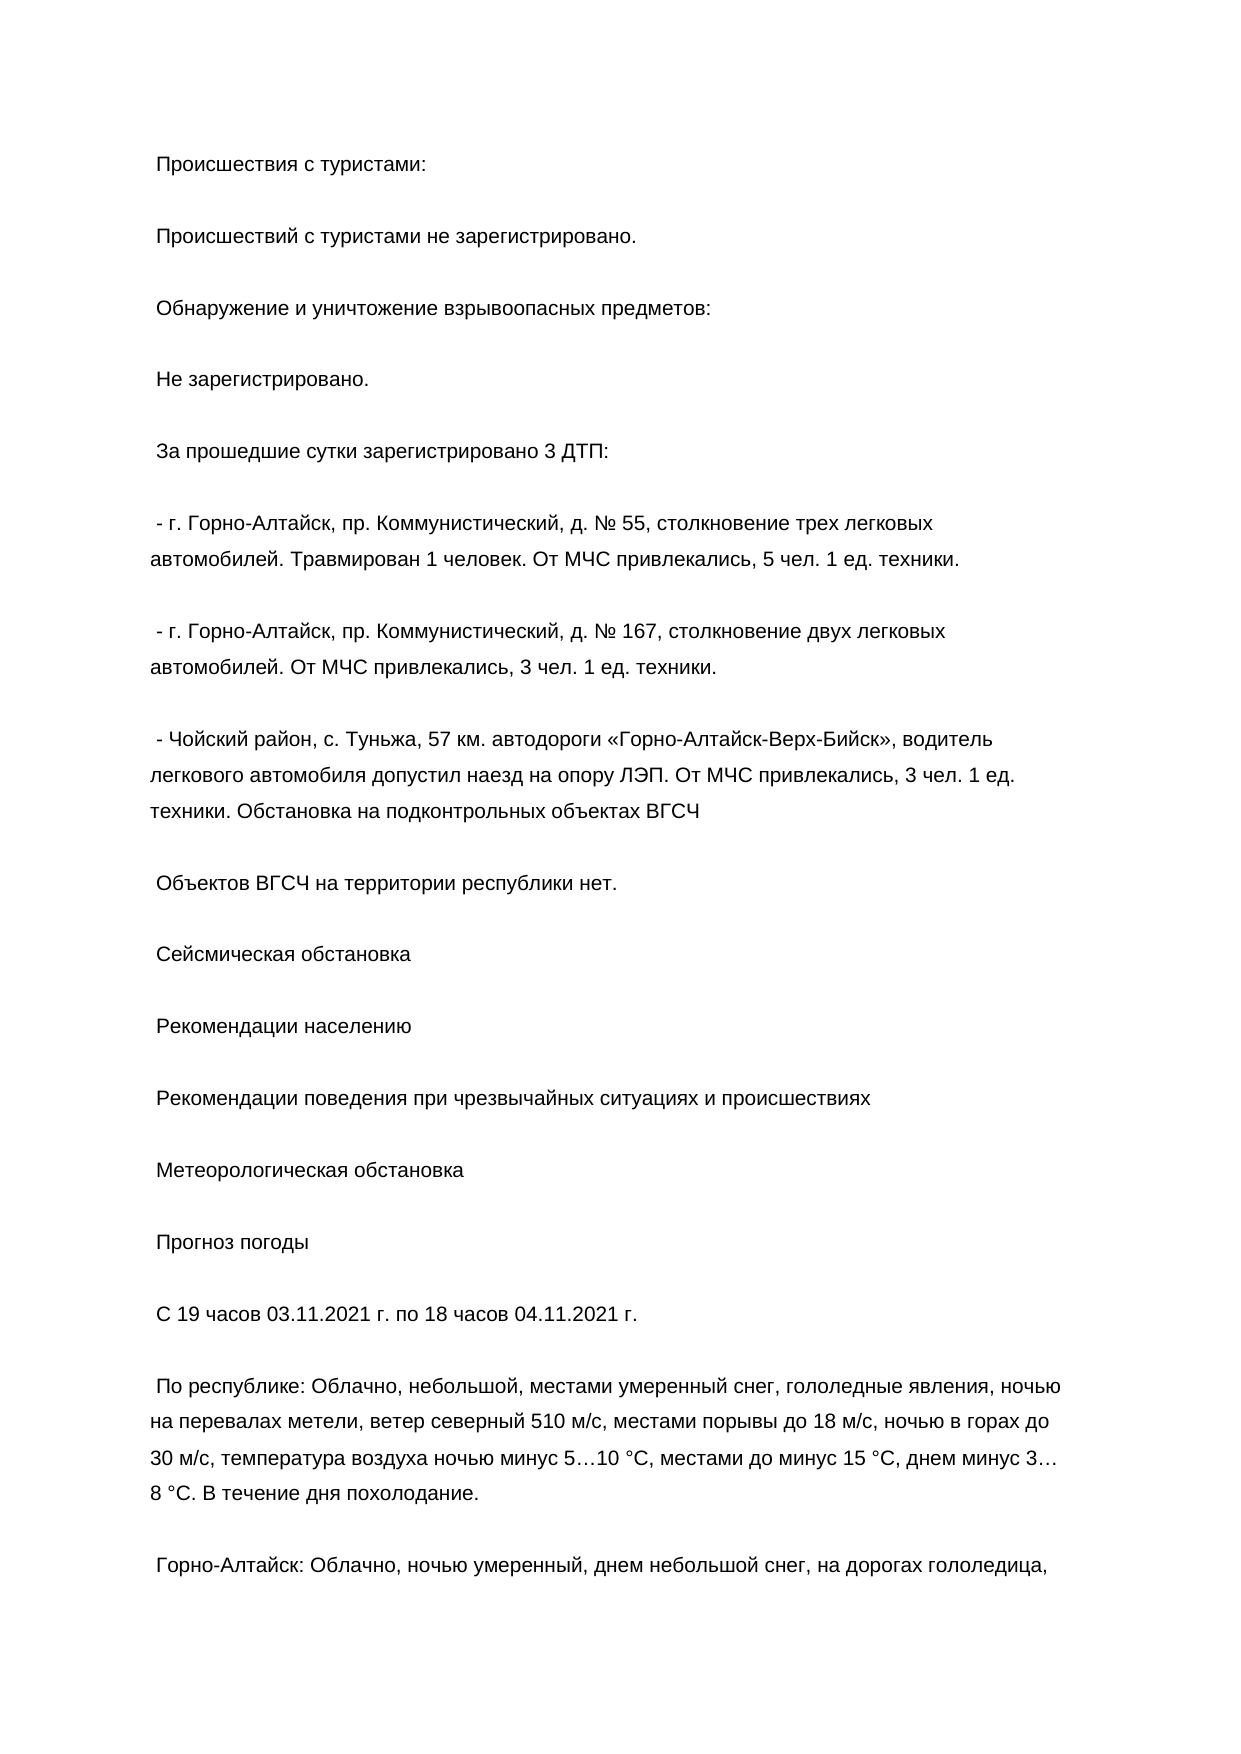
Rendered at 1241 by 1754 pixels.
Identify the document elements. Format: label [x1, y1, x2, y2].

table_cell [140, 150, 1078, 1577]
